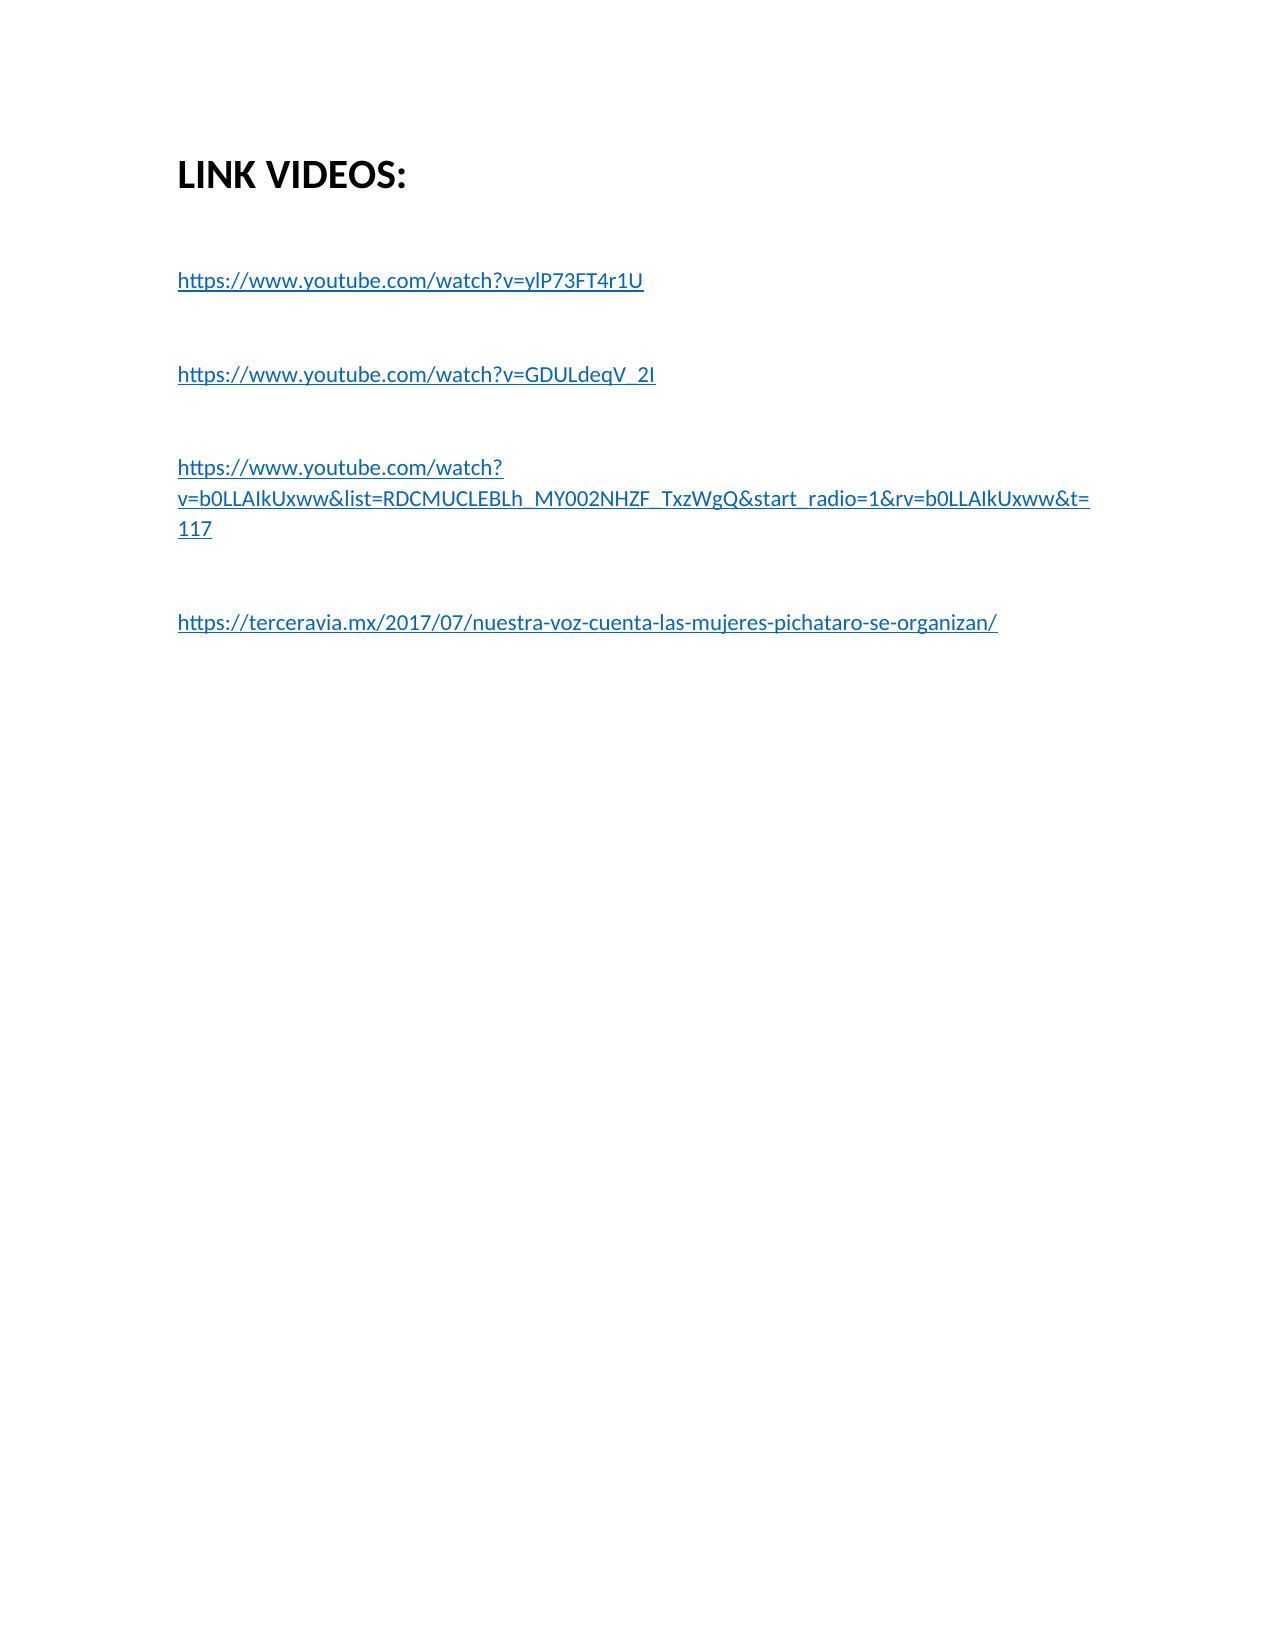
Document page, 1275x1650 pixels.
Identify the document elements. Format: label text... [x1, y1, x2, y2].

text LINK VIDEOS: [177, 148, 1098, 198]
text https://terceravia.mx/2017/07/nuestra-voz-cuenta-las-mujeres-pichataro-se-organizan/ [177, 608, 1098, 636]
text https://www.youtube.com/watch?v=b0LLAIkUxww&list=RDCMUCLEBLh_MY002NHZF_TxzWgQ&start_radio=1&rv=b0LLAIkUxww&t=117 [177, 453, 1098, 542]
text https://www.youtube.com/watch?v=GDULdeqV_2I [177, 360, 1098, 388]
text https://www.youtube.com/watch?v=ylP73FT4r1U [177, 266, 1098, 294]
